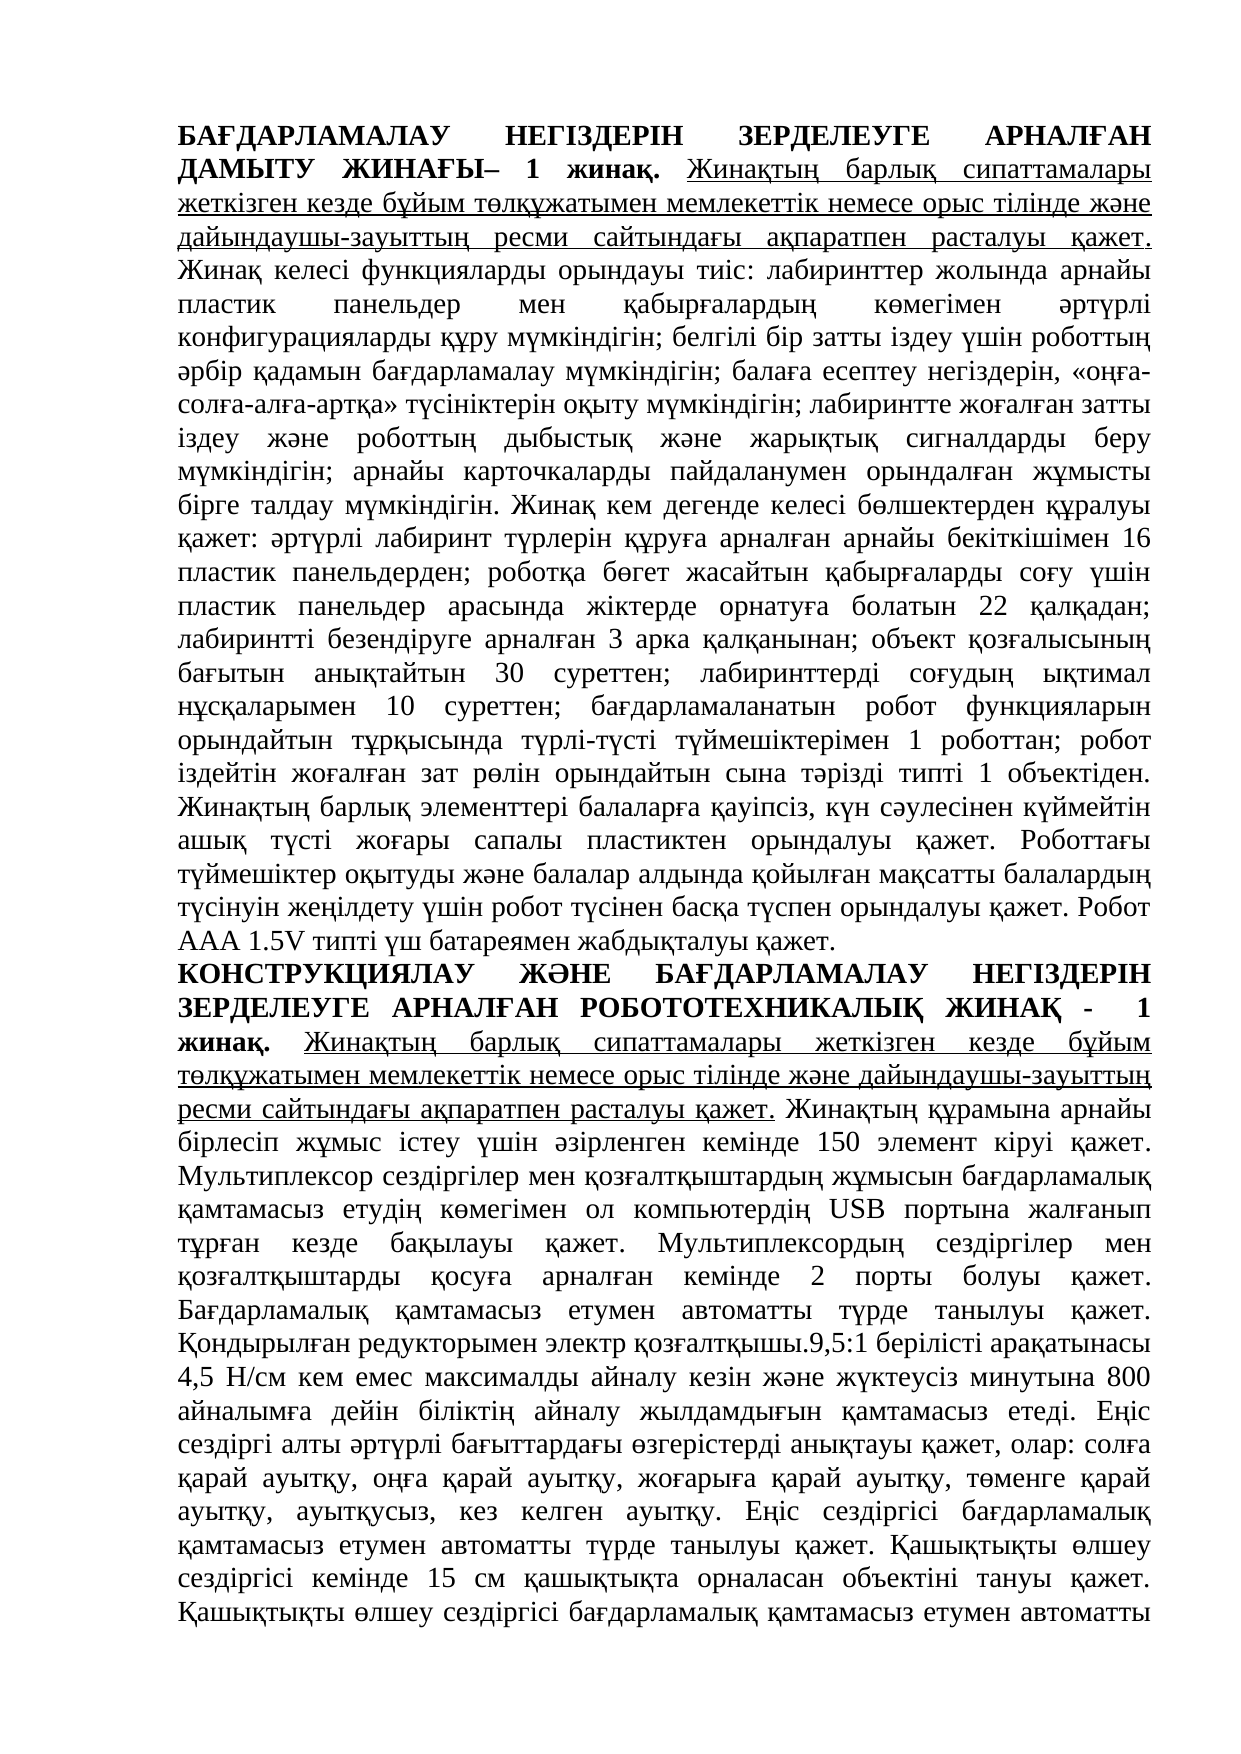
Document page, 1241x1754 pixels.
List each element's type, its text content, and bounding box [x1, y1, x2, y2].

text БАҒДАРЛАМАЛАУ НЕГІЗДЕРІН ЗЕРДЕЛЕУГЕ АРНАЛҒАН ДАМЫТУ ЖИНАҒЫ– 1 жинақ. Жинақтың барлық сипаттамалары жеткізген кезде бұйым төлқұжатымен мемлекеттік немесе орыс тілінде және дайындаушы-зауыттың ресми сайтындағы ақпаратпен расталуы қажет. Жинақ келесі функцияларды орындауы тиіс: лабиринттер жолында арнайы пластик панельдер мен қабырғалардың көмегімен әртүрлі конфигурацияларды құру мүмкіндігін; белгілі бір затты іздеу үшін роботтың әрбір қадамын бағдарламалау мүмкіндігін; балаға есептеу негіздерін, «оңға-солға-алға-артқа» түсініктерін оқыту мүмкіндігін; лабиринтте жоғалған затты іздеу және роботтың дыбыстық және жарықтық сигналдарды беру мүмкіндігін; арнайы карточкаларды пайдаланумен орындалған жұмысты бірге талдау мүмкіндігін. Жинақ кем дегенде келесі бөлшектерден құралуы қажет: әртүрлі лабиринт түрлерін құруға арналған арнайы бекіткішімен 16 пластик панельдерден; роботқа бөгет жасайтын қабырғаларды соғу үшін пластик панельдер арасында жіктерде орнатуға болатын 22 қалқадан; лабиринтті безендіруге арналған 3 арка қалқанынан; объект қозғалысының бағытын анықтайтын 30 суреттен; лабиринттерді соғудың ықтимал нұсқаларымен 10 суреттен; бағдарламаланатын робот функцияларын орындайтын тұрқысында түрлі-түсті түймешіктерімен 1 роботтан; робот іздейтін жоғалған зат рөлін орындайтын сына тәрізді типті 1 объектіден. Жинақтың барлық элементтері балаларға қауіпсіз, күн сәулесінен күймейтін ашық түсті жоғары сапалы пластиктен орындалуы қажет. Роботтағы түймешіктер оқытуды және балалар алдында қойылған мақсатты балалардың түсінуін жеңілдету үшін робот түсінен басқа түспен орындалуы қажет. Робот AAA 1.5V типті үш батареямен жабдықталуы қажет. [177, 249, 1152, 957]
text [177, 1087, 1152, 1627]
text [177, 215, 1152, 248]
